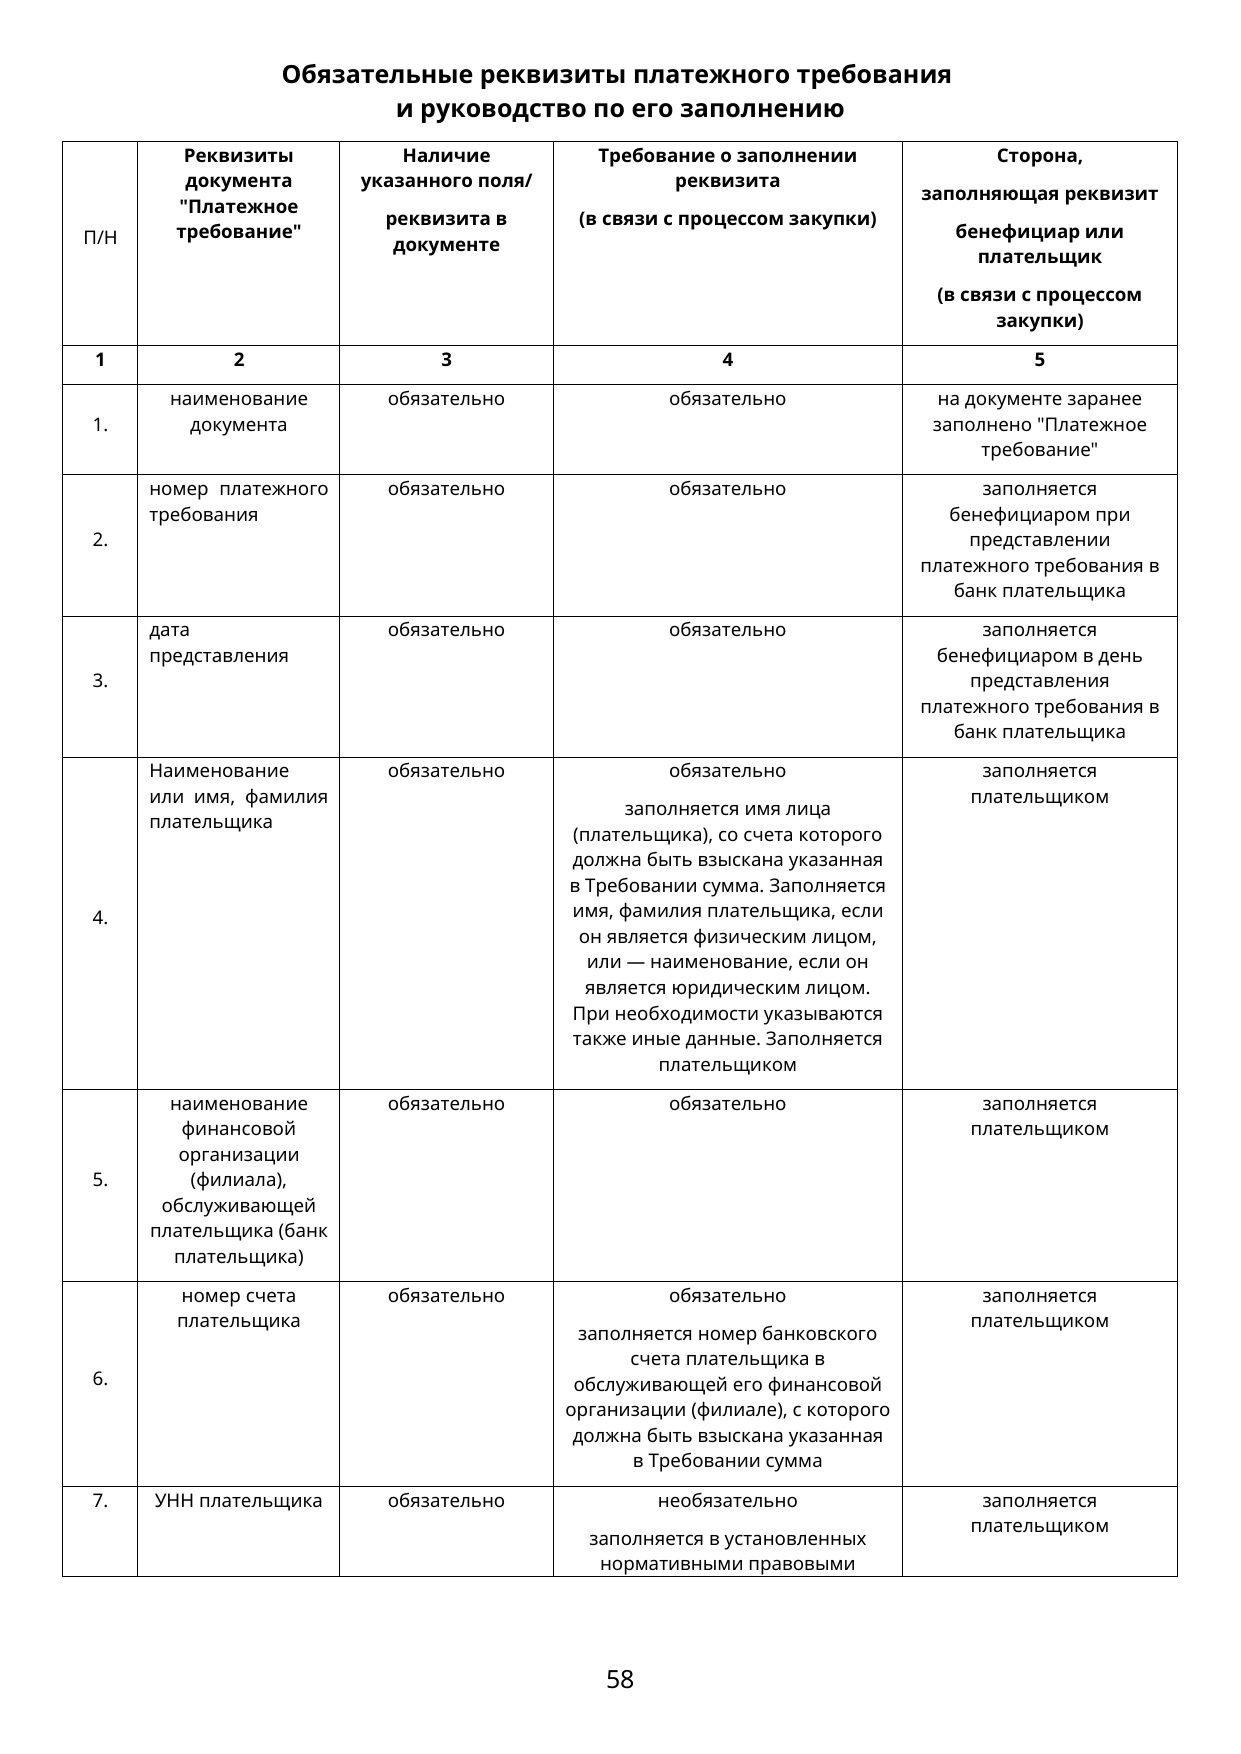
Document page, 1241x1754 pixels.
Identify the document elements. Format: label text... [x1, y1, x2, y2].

table_cell Наименование или имя, фамилия плательщика [138, 758, 339, 1089]
table_cell номер счета плательщика [138, 1282, 339, 1486]
table_cell обязательно [554, 1090, 902, 1281]
table_cell 4. [63, 758, 137, 1089]
table_header Сторона, заполняющая реквизит бенефициар или плательщик (в связи с процессом закупки) [903, 142, 1177, 345]
table_cell 4 [554, 346, 902, 384]
table_cell 5 [903, 346, 1177, 384]
table_header Наличие указанного поля/ реквизита в документе [340, 142, 553, 345]
table_cell обязательно [340, 617, 553, 757]
table_cell обязательно [554, 385, 902, 474]
table_cell заполняется плательщиком [903, 1090, 1177, 1281]
table_cell обязательно [340, 1282, 553, 1486]
table_cell 6. [63, 1282, 137, 1486]
table_cell заполняется плательщиком [903, 1487, 1177, 1576]
table_cell обязательно заполняется номер банковского счета плательщика в обслуживающей его финансовой организации (филиале), с которого должна быть взыскана указанная в Требовании сумма [554, 1282, 902, 1486]
table_cell обязательно [340, 1487, 553, 1576]
table_cell обязательно [554, 475, 902, 616]
table_cell на документе заранее заполнено "Платежное требование" [903, 385, 1177, 474]
table_cell 2 [138, 346, 339, 384]
table_cell обязательно [340, 758, 553, 1089]
table_cell заполняется бенефициаром в день представления платежного требования в банк плательщика [903, 617, 1177, 757]
table_cell обязательно [554, 617, 902, 757]
text Обязательные реквизиты платежного требования и руководство по его заполнению [207, 56, 1034, 124]
table_cell номер платежного требования [138, 475, 339, 616]
table_cell наименование документа [138, 385, 339, 474]
table_cell обязательно [340, 1090, 553, 1281]
table_cell УНН плательщика [138, 1487, 339, 1576]
table_cell 5. [63, 1090, 137, 1281]
table_cell 7. [63, 1487, 137, 1576]
table_cell наименование финансовой организации (филиала), обслуживающей плательщика (банк плательщика) [138, 1090, 339, 1281]
table_cell заполняется бенефициаром при представлении платежного требования в банк плательщика [903, 475, 1177, 616]
table_cell 3 [340, 346, 553, 384]
table_header Реквизиты документа "Платежное требование" [138, 142, 339, 345]
table_cell 1 [63, 346, 137, 384]
table_cell обязательно заполняется имя лица (плательщика), со счета которого должна быть взыскана указанная в Требовании сумма. Заполняется имя, фамилия плательщика, если он является физическим лицом, или — наименование, если он является юридическим лицом. При необходимости указываются также иные данные. Заполняется плательщиком [554, 758, 902, 1089]
table_cell обязательно [340, 385, 553, 474]
table_cell заполняется плательщиком [903, 1282, 1177, 1486]
table_cell обязательно [340, 475, 553, 616]
table_header П/Н [63, 142, 137, 345]
table_cell 3. [63, 617, 137, 757]
table_cell дата представления [138, 617, 339, 757]
table_cell заполняется плательщиком [903, 758, 1177, 1089]
table_cell 2. [63, 475, 137, 616]
table_cell 1. [63, 385, 137, 474]
table_header Требование о заполнении реквизита (в связи с процессом закупки) [554, 142, 902, 345]
